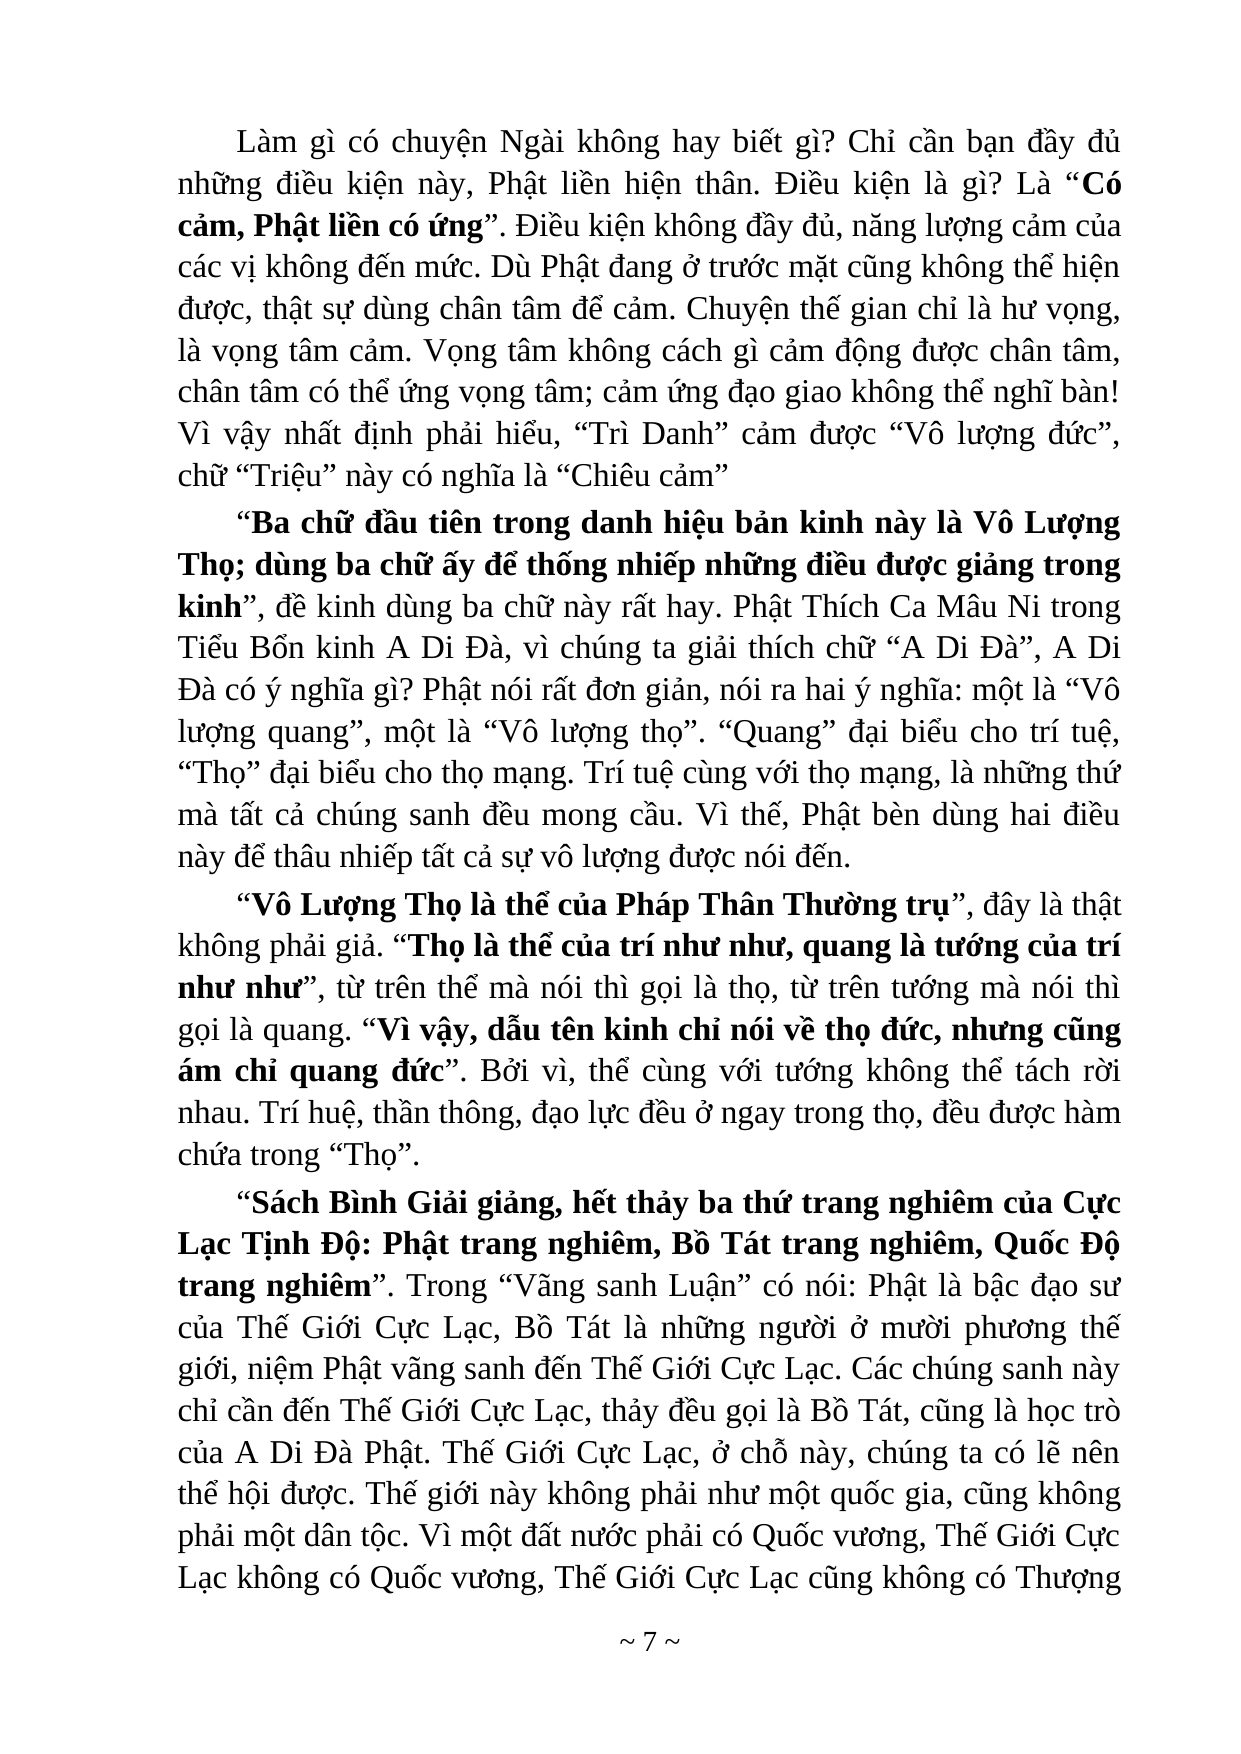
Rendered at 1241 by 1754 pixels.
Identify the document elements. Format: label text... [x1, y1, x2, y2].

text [177, 1178, 1122, 1595]
text Làm gì có chuyện Ngài không hay biết gì? Chỉ cần bạn đầy đủ những điều kiện này, Phật liền hiện thân. Điều kiện là gì? Là “Có cảm, Phật liền có ứng”. Điều kiện không đầy đủ, năng lượng cảm của các vị không đến mức. Dù Phật đang ở trước mặt cũng không thể hiện được, thật sự dùng chân tâm để cảm. Chuyện thế gian chỉ là hư vọng, là vọng tâm cảm. Vọng tâm không cách gì cảm động được chân tâm, chân tâm có thể ứng vọng tâm; cảm ứng đạo giao không thể nghĩ bàn! Vì vậy nhất định phải hiểu, “Trì Danh” cảm được “Vô lượng đức”, chữ “Triệu” này có nghĩa là “Chiêu cảm” [177, 118, 1122, 493]
text “Ba chữ đầu tiên trong danh hiệu bản kinh này là Vô Lượng Thọ; dùng ba chữ ấy để thống nhiếp những điều được giảng trong kinh”, đề kinh dùng ba chữ này rất hay. Phật Thích Ca Mâu Ni trong Tiểu Bổn kinh A Di Đà, vì chúng ta giải thích chữ “A Di Đà”, A Di Đà có ý nghĩa gì? Phật nói rất đơn giản, nói ra hai ý nghĩa: một là “Vô lượng quang”, một là “Vô lượng thọ”. “Quang” đại biểu cho trí tuệ, “Thọ” đại biểu cho thọ mạng. Trí tuệ cùng với thọ mạng, là những thứ mà tất cả chúng sanh đều mong cầu. Vì thế, Phật bèn dùng hai điều này để thâu nhiếp tất cả sự vô lượng được nói đến. [177, 499, 1122, 874]
text “Vô Lượng Thọ là thể của Pháp Thân Thường trụ”, đây là thật không phải giả. “Thọ là thể của trí như như, quang là tướng của trí như như”, từ trên thể mà nói thì gọi là thọ, từ trên tướng mà nói thì gọi là quang. “Vì vậy, dẫu tên kinh chỉ nói về thọ đức, nhưng cũng ám chỉ quang đức”. Bởi vì, thể cùng với tướng không thể tách rời nhau. Trí huệ, thần thông, đạo lực đều ở ngay trong thọ, đều được hàm chứa trong “Thọ”. [177, 881, 1122, 1172]
